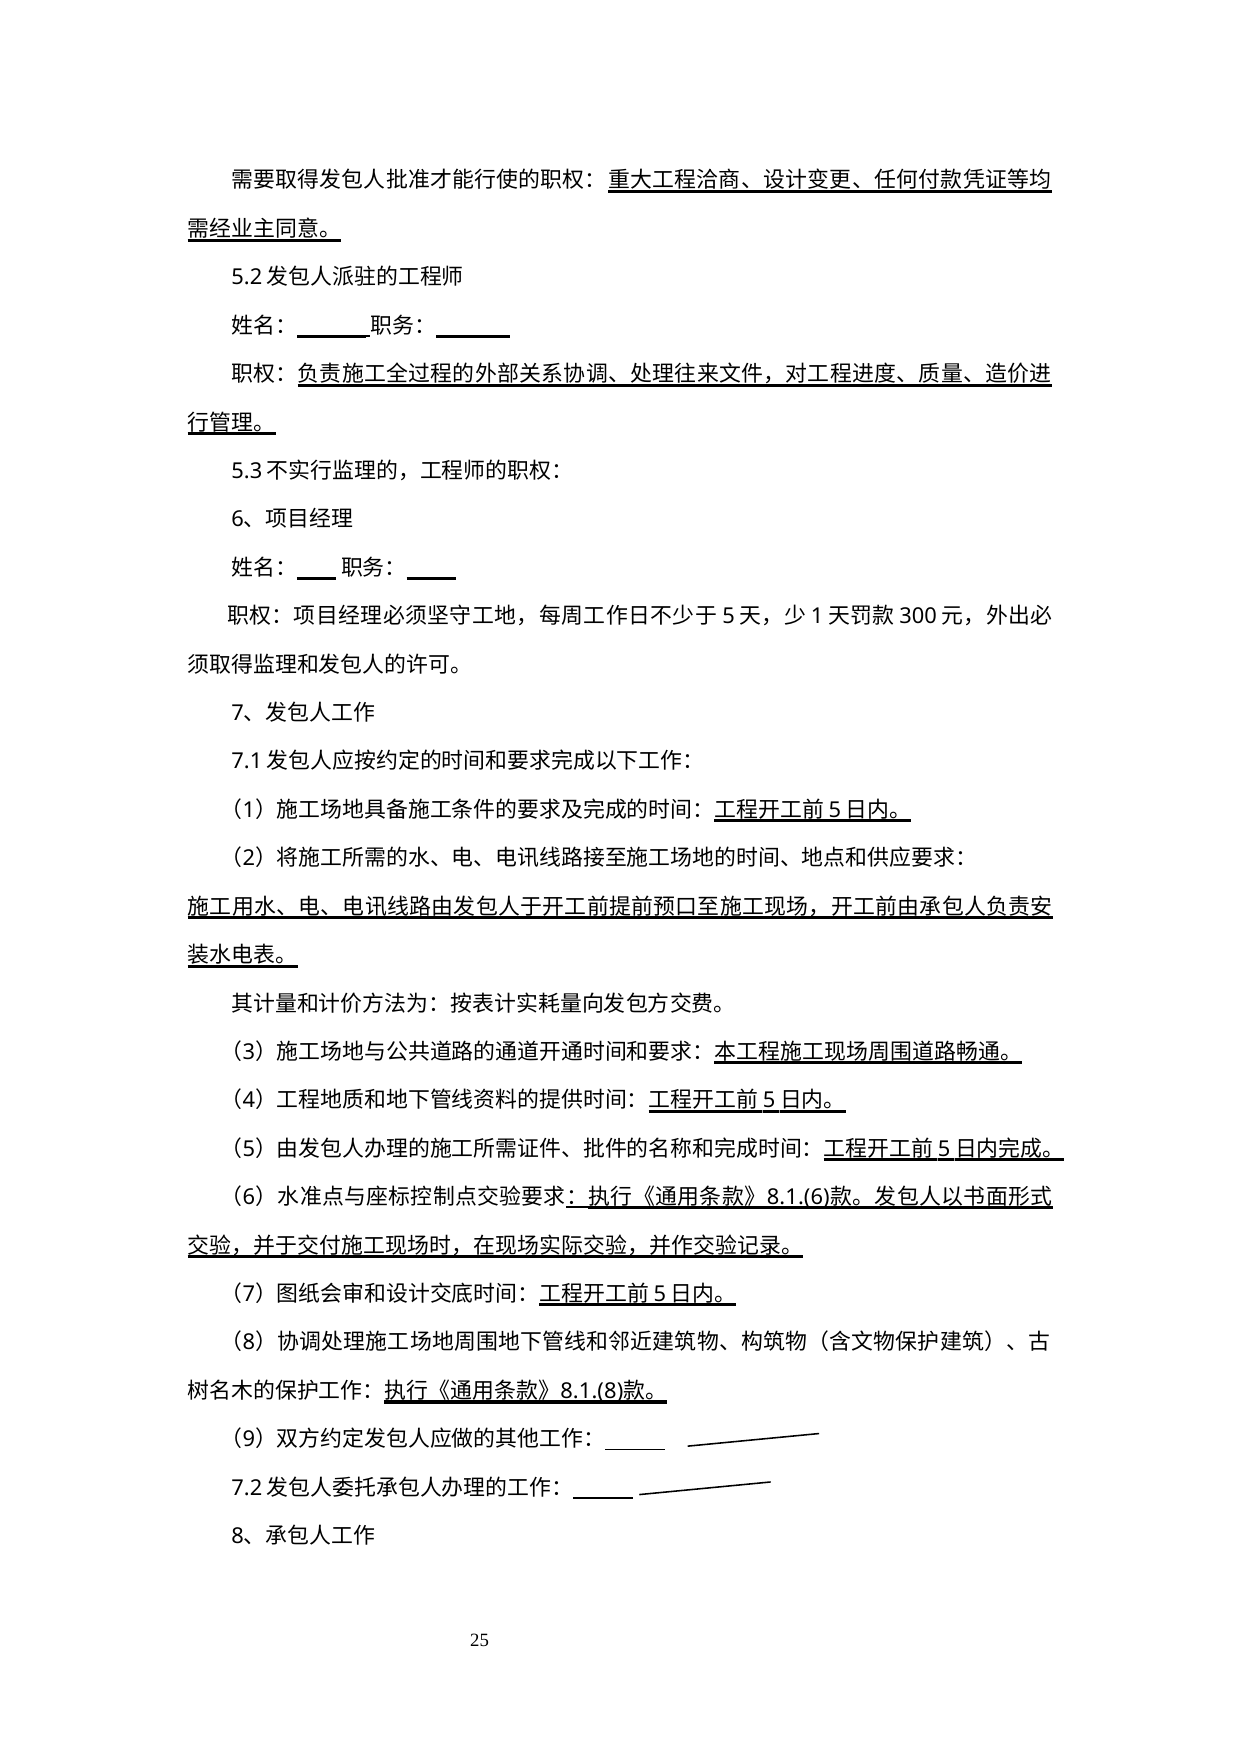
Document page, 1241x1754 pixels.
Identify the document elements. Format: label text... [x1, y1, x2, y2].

text 职权：负责施工全过程的外部关系协调、处理往来文件，对工程进度、质量、造价进行管理。 [187, 356, 1053, 437]
text 施工用水、电、电讯线路由发包人于开工前提前预口至施工现场，开工前由承包人负责安装水电表。 [187, 917, 1053, 969]
text （4）工程地质和地下管线资料的提供时间：工程开工前5日内。 [187, 1082, 1053, 1114]
text 5.2发包人派驻的工程师 [187, 259, 1053, 292]
text 5.3不实行监理的，工程师的职权： [187, 453, 1053, 485]
text （9）双方约定发包人应做的其他工作： [187, 1421, 1053, 1454]
text 7.2发包人委托承包人办理的工作： [187, 1469, 1053, 1502]
text 7.1发包人应按约定的时间和要求完成以下工作： [187, 743, 1053, 776]
text 其计量和计价方法为：按表计实耗量向发包方交费。 [187, 985, 1053, 1018]
text （8）协调处理施工场地周围地下管线和邻近建筑物、构筑物（含文物保护建筑）、古树名木的保护工作：执行《通用条款》8.1.(8)款。 [187, 1324, 1053, 1405]
text 姓名： 职务： [187, 307, 1053, 340]
text 6、项目经理 [187, 501, 1053, 534]
text （6）水准点与座标控制点交验要求：执行《通用条款》8.1.(6)款。发包人以书面形式交验，并于交付施工现场时，在现场实际交验，并作交验记录。 [187, 1179, 1053, 1260]
text 需要取得发包人批准才能行使的职权：重大工程洽商、设计变更、任何付款凭证等均需经业主同意。 [187, 162, 1053, 243]
text 7、发包人工作 [187, 695, 1053, 727]
text （7）图纸会审和设计交底时间：工程开工前5日内。 [187, 1276, 1053, 1308]
text 姓名： 职务： [187, 549, 1053, 582]
text （2）将施工所需的水、电、电讯线路接至施工场地的时间、地点和供应要求： [187, 840, 1053, 872]
text （3）施工场地与公共道路的通道开通时间和要求：本工程施工现场周围道路畅通。 [187, 1034, 1053, 1066]
text 施工用水、电、电讯线路由发包人于开工前提前预口至施工现场，开工前由承包人负责安装水电表。 [187, 888, 1053, 916]
text 8、承包人工作 [187, 1518, 1053, 1550]
text 职权：项目经理必须坚守工地，每周工作日不少于5天，少1天罚款300元，外出必须取得监理和发包人的许可。 [187, 598, 1053, 679]
text （1）施工场地具备施工条件的要求及完成的时间：工程开工前5日内。 [187, 792, 1053, 824]
text （5）由发包人办理的施工所需证件、批件的名称和完成时间：工程开工前5日内完成。 [187, 1130, 1053, 1163]
